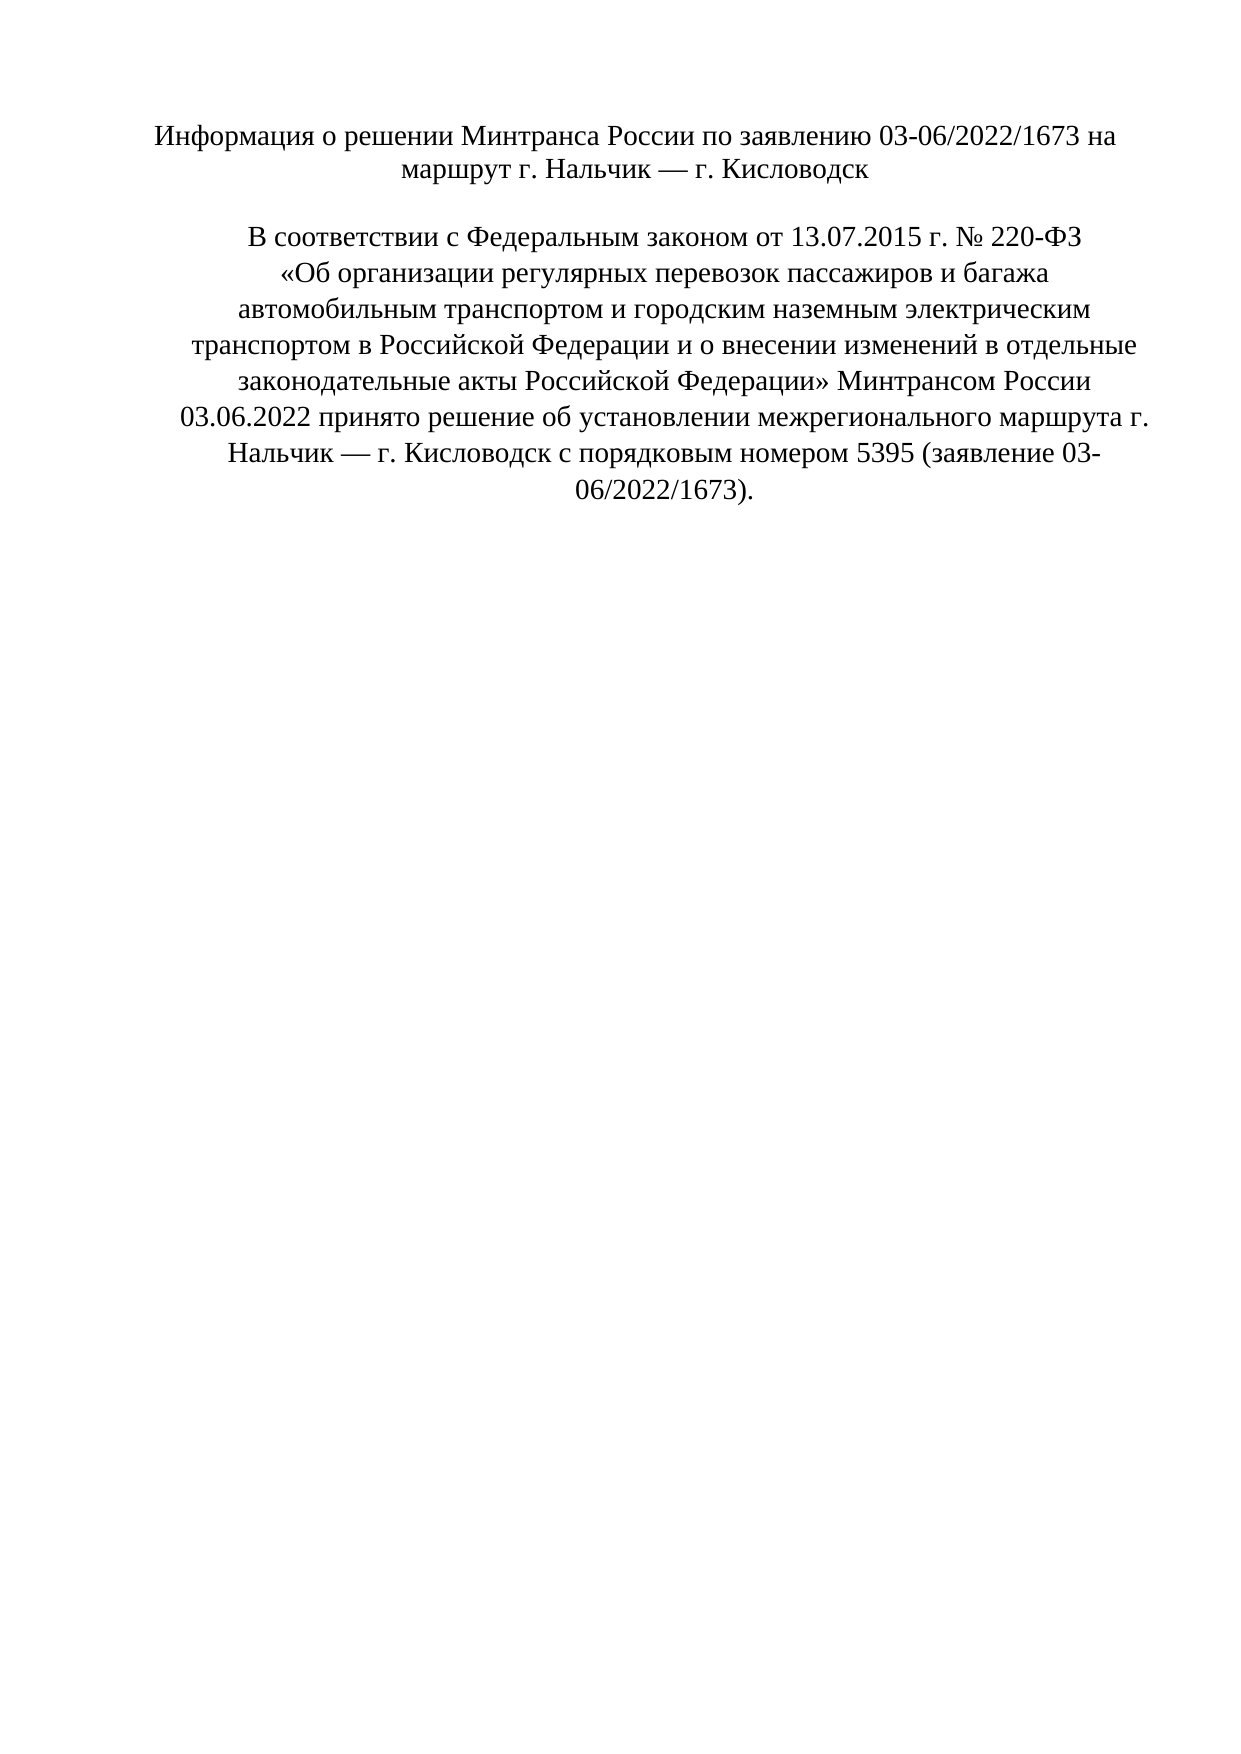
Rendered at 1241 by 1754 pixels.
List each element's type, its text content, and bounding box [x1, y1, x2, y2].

text В соответствии с Федеральным законом от 13.07.2015 г. № 220-ФЗ «Об организации регулярных перевозок пассажиров и багажа автомобильным транспортом и городским наземным электрическим транспортом в Российской Федерации и о внесении изменений в отдельные законодательные акты Российской Федерации» Минтрансом России 03.06.2022 принято решение об установлении межрегионального маршрута г. Нальчик — г. Кисловодск с порядковым номером 5395 (заявление 03-06/2022/1673). [177, 219, 1152, 505]
text Информация о решении Минтранса России по заявлению 03-06/2022/1673 на маршрут г. Нальчик — г. Кисловодск [118, 118, 1152, 185]
